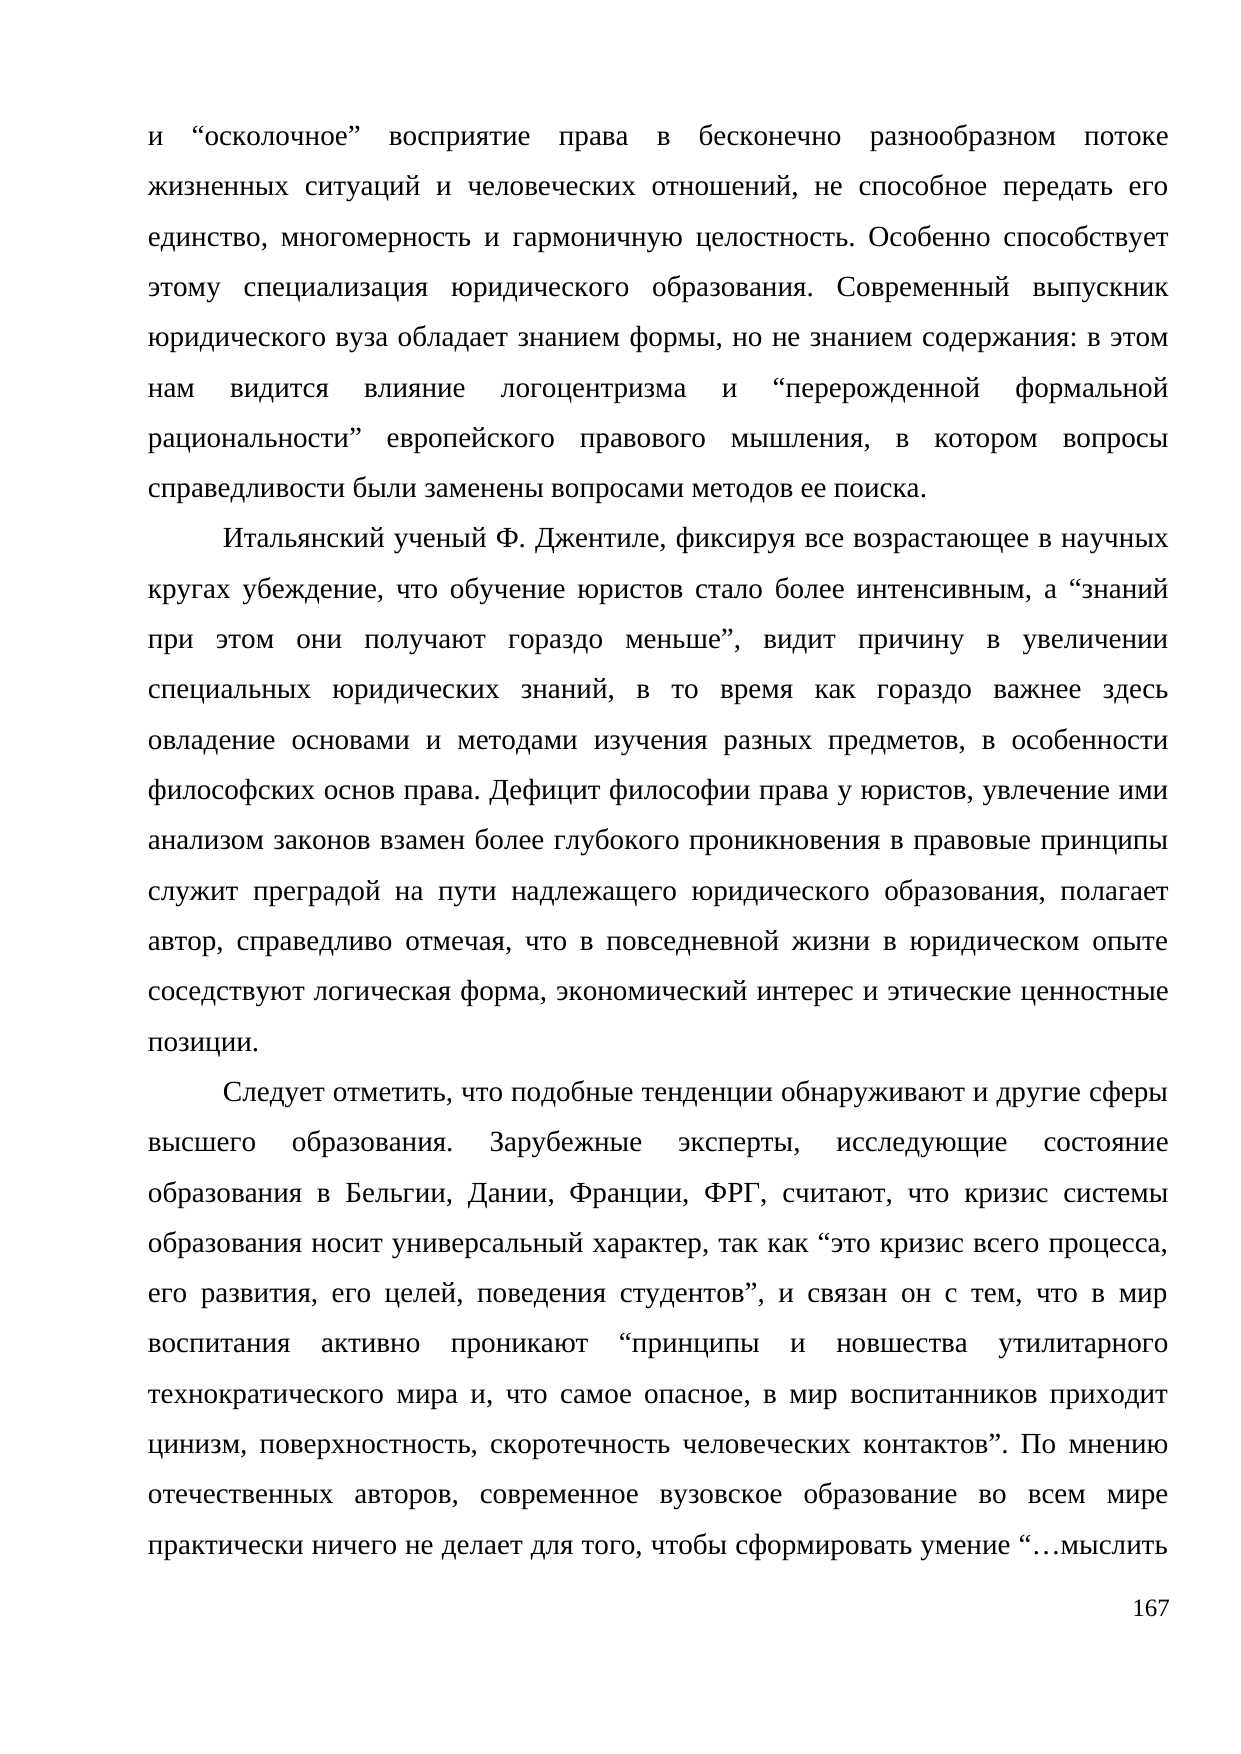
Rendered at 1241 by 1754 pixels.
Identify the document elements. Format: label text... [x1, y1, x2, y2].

text Итальянский ученый Ф. Джентиле, фиксируя все возрастающее в научных кругах убеждение, что обучение юристов стало более интенсивным, а “знаний при этом они получают гораздо меньше”, видит причину в увеличении специальных юридических знаний, в то время как гораздо важнее здесь овладение основами и методами изучения разных предметов, в особенности философских основ права. Дефицит философии права у юристов, увлечение ими анализом законов взамен более глубокого проникновения в правовые принципы служит преградой на пути надлежащего юридического образования, полагает автор, справедливо отмечая, что в повседневной жизни в юридическом опыте соседствуют логическая форма, экономический интерес и этические ценностные позиции. [148, 521, 1169, 1057]
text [148, 1074, 1169, 1560]
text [148, 118, 1169, 504]
